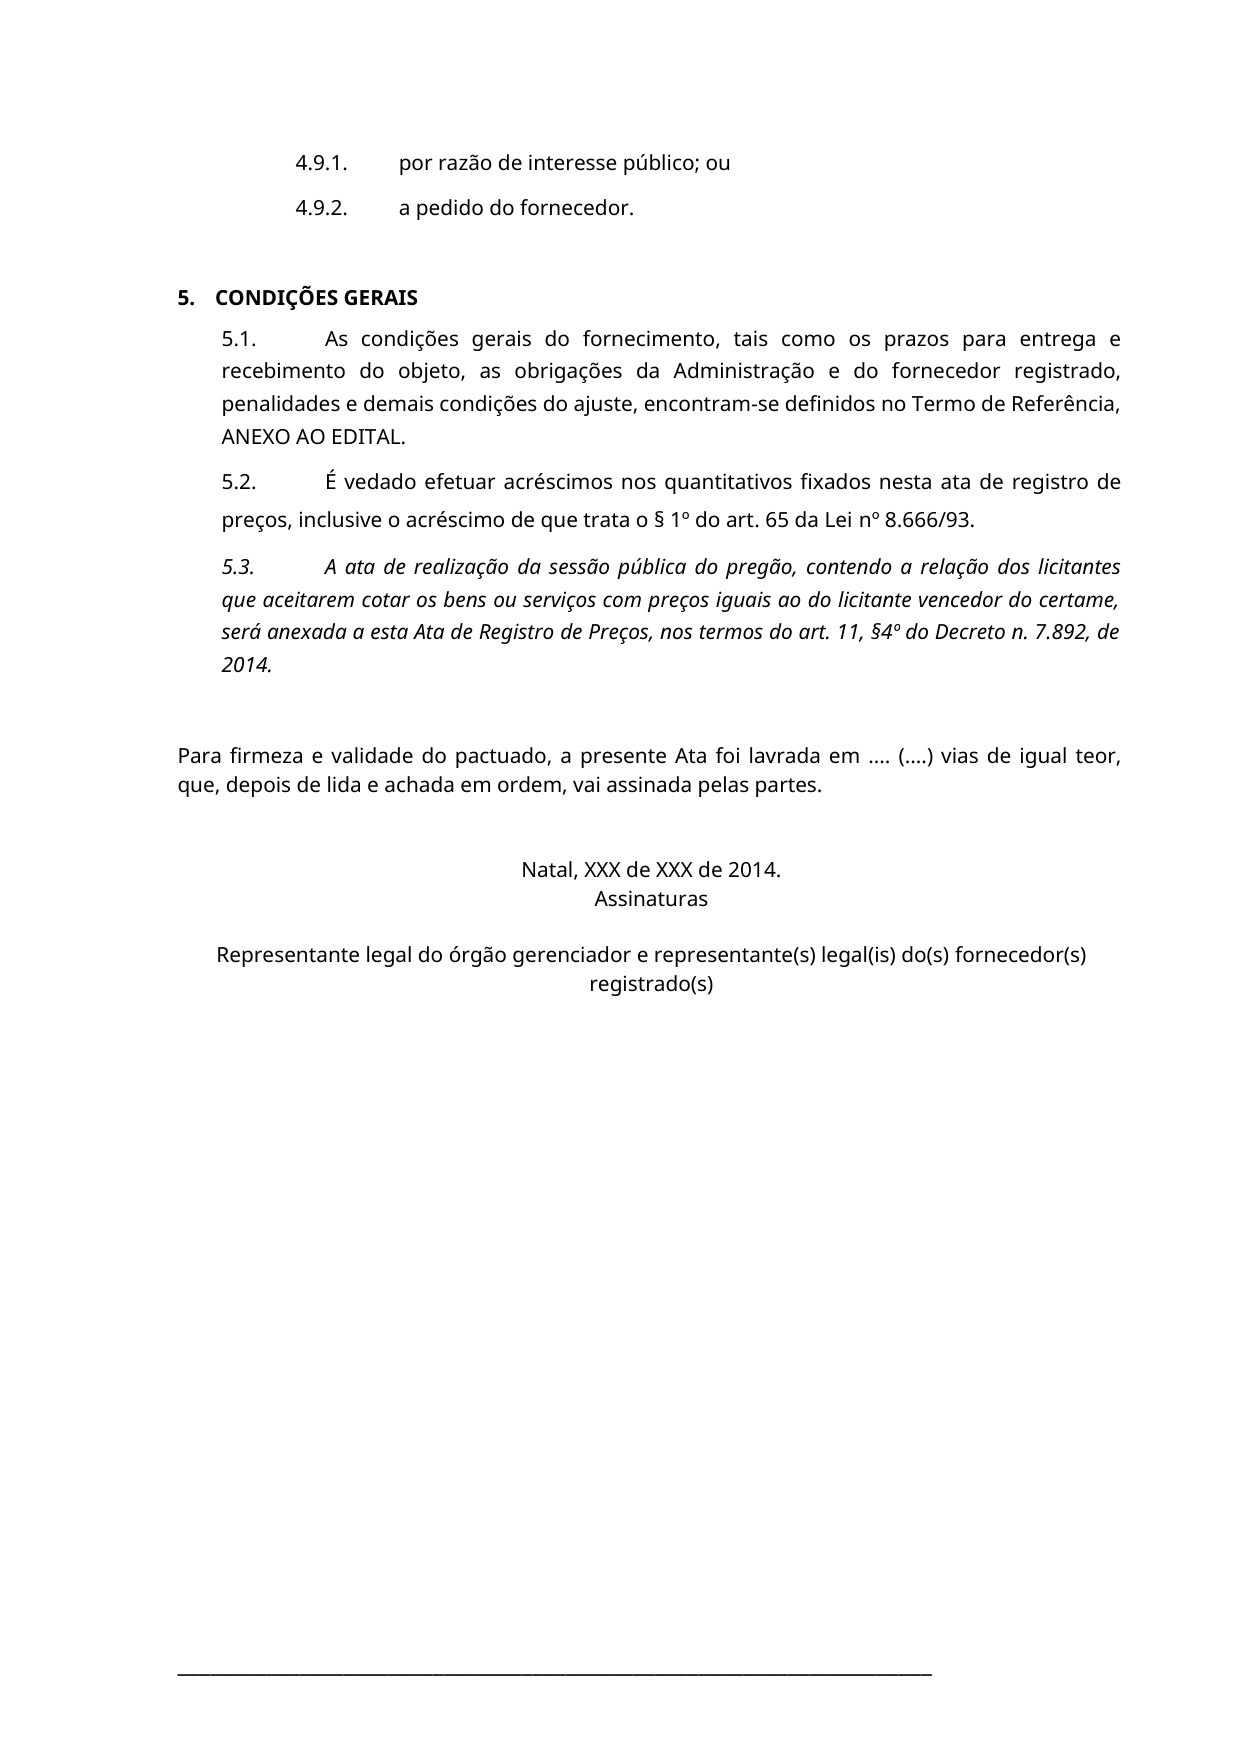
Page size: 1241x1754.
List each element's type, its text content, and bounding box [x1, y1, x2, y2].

list É vedado efetuar acréscimos nos quantitativos fixados nesta ata de registro de preços, inclusive o acréscimo de que trata o § 1º do art. 65 da Lei nº 8.666/93. [221, 467, 1122, 534]
text Para firmeza e validade do pactuado, a presente Ata foi lavrada em .... (....) vias de igual teor, que, depois de lida e achada em ordem, vai assinada pelas partes. [177, 742, 1124, 798]
list As condições gerais do fornecimento, tais como os prazos para entrega e recebimento do objeto, as obrigações da Administração e do fornecedor registrado, penalidades e demais condições do ajuste, encontram-se definidos no Termo de Referência, ANEXO AO EDITAL. [221, 324, 1122, 450]
text Natal, XXX de XXX de 2014. [177, 855, 1125, 884]
list a pedido do fornecedor. [295, 193, 1122, 221]
list por razão de interesse público; ou [295, 148, 1122, 176]
list CONDIÇÕES GERAIS [177, 283, 1122, 311]
text Assinaturas [177, 884, 1125, 912]
list A ata de realização da sessão pública do pregão, contendo a relação dos licitantes que aceitarem cotar os bens ou serviços com preços iguais ao do licitante vencedor do certame, será anexada a esta Ata de Registro de Preços, nos termos do art. 11, §4º do Decreto n. 7.892, de 2014. [221, 552, 1122, 678]
text Representante legal do órgão gerenciador e representante(s) legal(is) do(s) fornecedor(s) registrado(s) [177, 941, 1125, 997]
